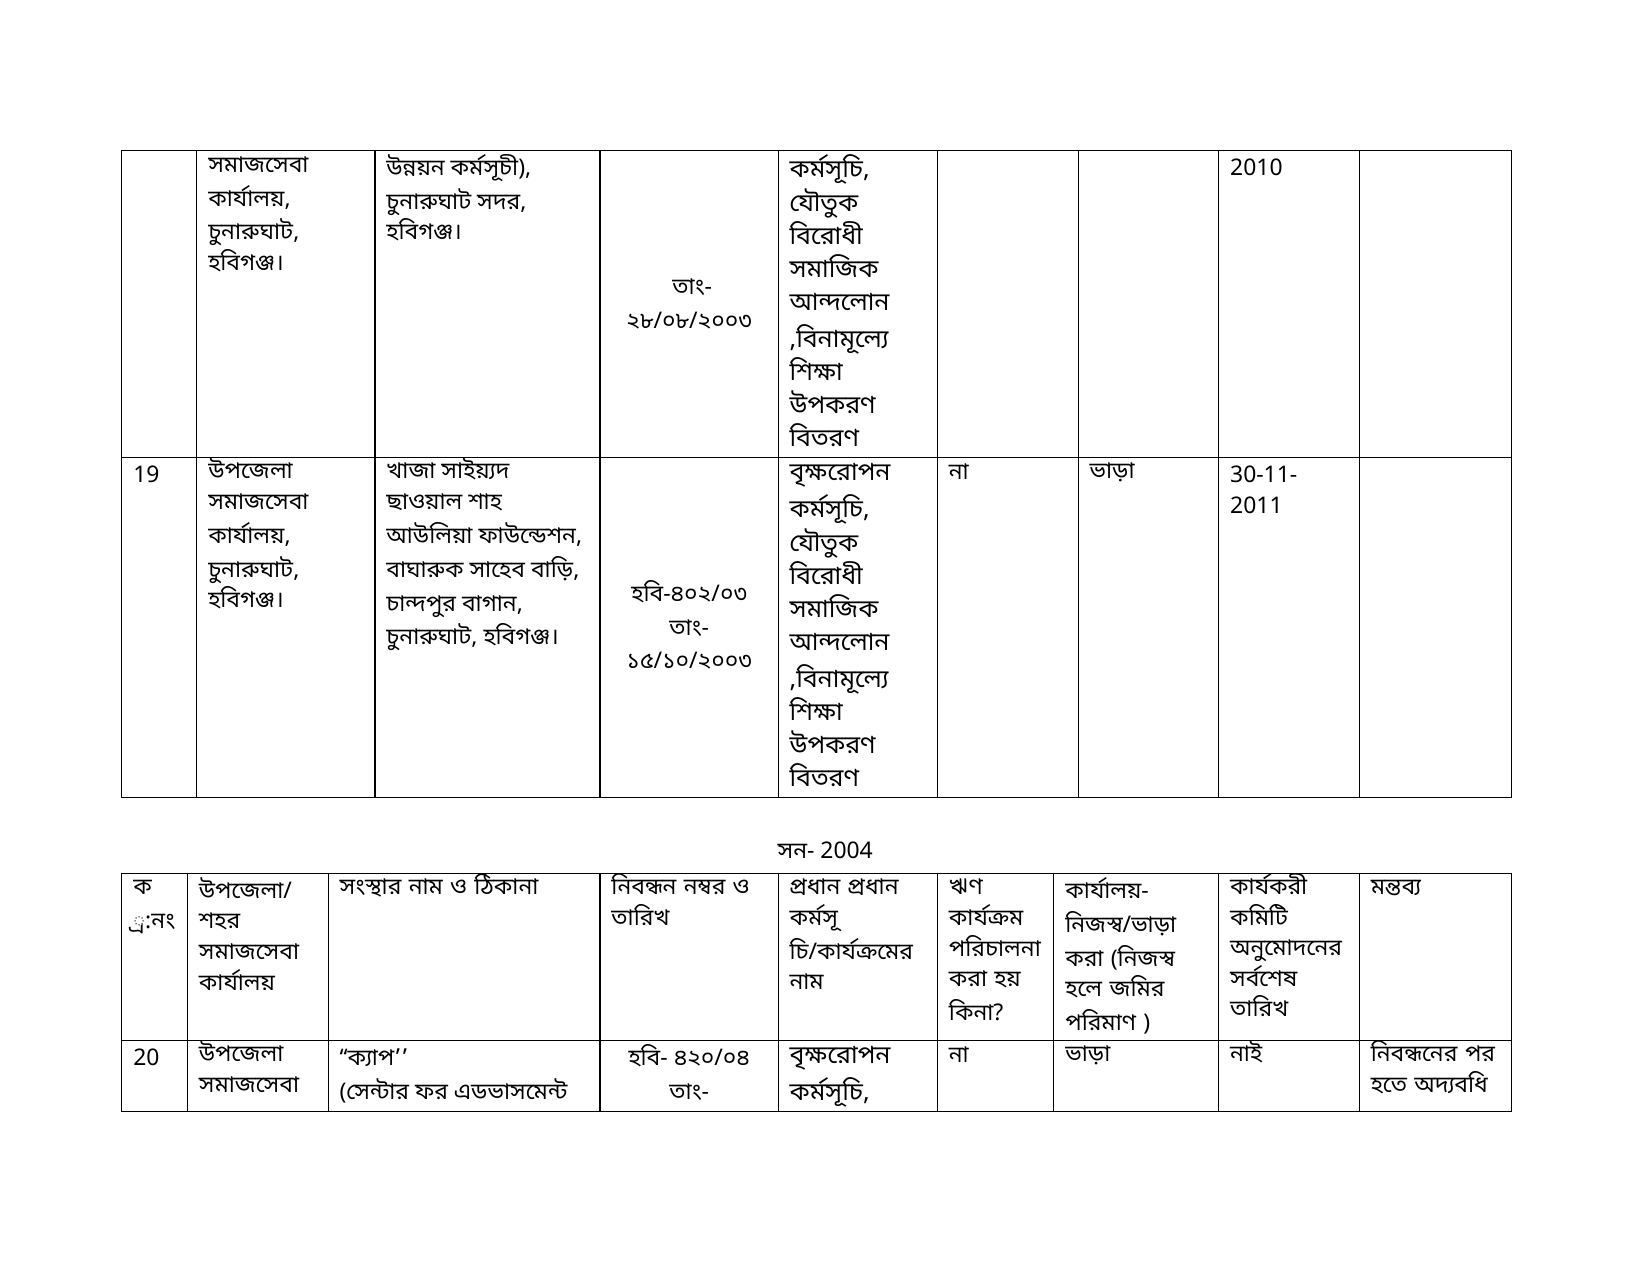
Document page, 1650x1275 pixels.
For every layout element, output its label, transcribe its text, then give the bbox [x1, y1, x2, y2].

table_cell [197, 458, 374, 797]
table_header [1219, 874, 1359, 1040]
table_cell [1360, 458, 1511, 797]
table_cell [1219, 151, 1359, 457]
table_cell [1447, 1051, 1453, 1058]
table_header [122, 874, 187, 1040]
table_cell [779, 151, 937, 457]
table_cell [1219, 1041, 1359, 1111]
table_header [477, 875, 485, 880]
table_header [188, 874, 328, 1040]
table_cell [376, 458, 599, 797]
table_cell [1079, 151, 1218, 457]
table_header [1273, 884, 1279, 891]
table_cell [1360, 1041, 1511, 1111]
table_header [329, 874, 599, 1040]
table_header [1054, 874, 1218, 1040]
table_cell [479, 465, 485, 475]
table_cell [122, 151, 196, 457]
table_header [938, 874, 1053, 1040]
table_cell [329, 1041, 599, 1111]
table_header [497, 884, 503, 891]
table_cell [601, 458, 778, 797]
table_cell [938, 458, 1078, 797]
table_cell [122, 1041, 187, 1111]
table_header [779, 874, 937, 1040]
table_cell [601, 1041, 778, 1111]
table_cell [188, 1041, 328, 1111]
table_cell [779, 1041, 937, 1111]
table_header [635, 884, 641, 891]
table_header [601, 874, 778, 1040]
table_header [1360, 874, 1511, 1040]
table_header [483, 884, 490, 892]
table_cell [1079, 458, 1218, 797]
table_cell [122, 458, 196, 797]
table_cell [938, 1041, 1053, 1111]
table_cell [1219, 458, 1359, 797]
text সন- 2004 [150, 834, 1500, 868]
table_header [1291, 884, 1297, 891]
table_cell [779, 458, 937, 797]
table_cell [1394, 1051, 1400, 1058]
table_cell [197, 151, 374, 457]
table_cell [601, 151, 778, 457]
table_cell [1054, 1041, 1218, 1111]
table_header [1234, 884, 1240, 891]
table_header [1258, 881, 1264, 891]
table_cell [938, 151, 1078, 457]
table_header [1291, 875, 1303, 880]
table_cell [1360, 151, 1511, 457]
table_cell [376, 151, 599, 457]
